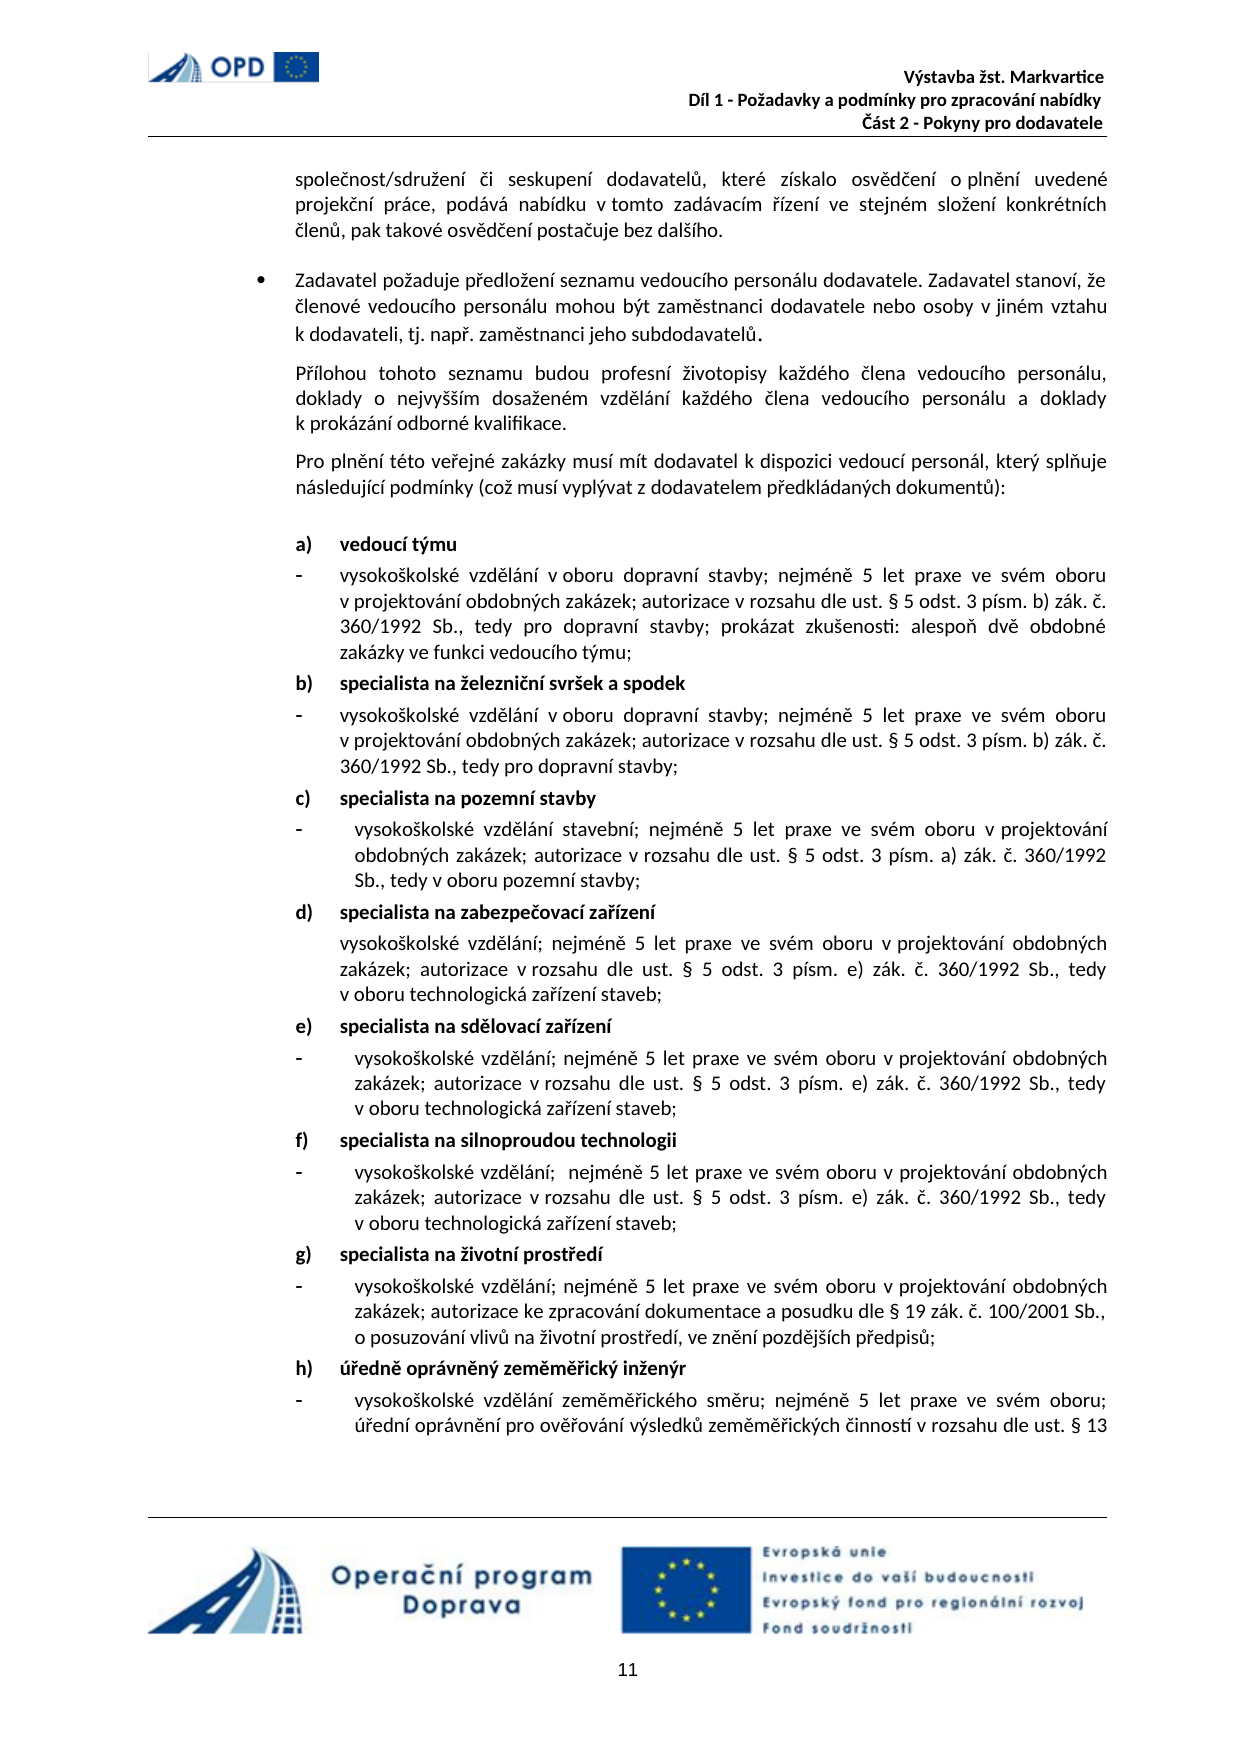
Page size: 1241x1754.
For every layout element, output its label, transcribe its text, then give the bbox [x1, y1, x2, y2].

list specialista na životní prostředí [295, 1241, 1107, 1267]
picture [147, 1546, 1085, 1637]
picture [147, 52, 319, 84]
list specialista na železniční svršek a spodek [295, 671, 1107, 696]
list specialista na zabezpečovací zařízení [295, 899, 1107, 924]
list vysokoškolské vzdělání v oboru dopravní stavby; nejméně 5 let praxe ve svém oboru v projektování obdobných zakázek; autorizace v rozsahu dle ust. § 5 odst. 3 písm. b) zák. č. 360/1992 Sb., tedy pro dopravní stavby; [295, 702, 1107, 778]
list specialista na sdělovací zařízení [295, 1013, 1107, 1038]
list vysokoškolské vzdělání; nejméně 5 let praxe ve svém oboru v projektování obdobných zakázek; autorizace v rozsahu dle ust. § 5 odst. 3 písm. e) zák. č. 360/1992 Sb., tedy v oboru technologická zařízení staveb; [295, 1159, 1107, 1235]
list specialista na pozemní stavby [295, 785, 1107, 810]
list Zadavatel požaduje předložení seznamu vedoucího personálu dodavatele. Zadavatel stanoví, že členové vedoucího personálu mohou být zaměstnanci dodavatele nebo osoby v jiném vztahu k dodavateli, tj. např. zaměstnanci jeho subdodavatelů. [257, 268, 1107, 347]
list úředně oprávněný zeměměřický inženýr [295, 1356, 1107, 1381]
list vysokoškolské vzdělání; nejméně 5 let praxe ve svém oboru v projektování obdobných zakázek; autorizace v rozsahu dle ust. § 5 odst. 3 písm. e) zák. č. 360/1992 Sb., tedy v oboru technologická zařízení staveb; [339, 931, 1107, 1007]
list vysokoškolské vzdělání; nejméně 5 let praxe ve svém oboru v projektování obdobných zakázek; autorizace v rozsahu dle ust. § 5 odst. 3 písm. e) zák. č. 360/1992 Sb., tedy v oboru technologická zařízení staveb; [295, 1045, 1107, 1121]
list vedoucí týmu [295, 531, 1107, 556]
list vysokoškolské vzdělání; nejméně 5 let praxe ve svém oboru v projektování obdobných zakázek; autorizace ke zpracování dokumentace a posudku dle § 19 zák. č. 100/2001 Sb., o posuzování vlivů na životní prostředí, ve znění pozdějších předpisů; [295, 1273, 1107, 1349]
list specialista na silnoproudou technologii [295, 1127, 1107, 1153]
list vysokoškolské vzdělání stavební; nejméně 5 let praxe ve svém oboru v projektování obdobných zakázek; autorizace v rozsahu dle ust. § 5 odst. 3 písm. a) zák. č. 360/1992 Sb., tedy v oboru pozemní stavby; [295, 816, 1107, 893]
text Pro plnění této veřejné zakázky musí mít dodavatel k dispozici vedoucí personál, který splňuje následující podmínky (což musí vyplývat z dodavatelem předkládaných dokumentů): [295, 448, 1107, 499]
text Přílohou tohoto seznamu budou profesní životopisy každého člena vedoucího personálu, doklady o nejvyšším dosaženém vzdělání každého člena vedoucího personálu a doklady k prokázání odborné kvalifikace. [295, 360, 1107, 436]
list vysokoškolské vzdělání v oboru dopravní stavby; nejméně 5 let praxe ve svém oboru v projektování obdobných zakázek; autorizace v rozsahu dle ust. § 5 odst. 3 písm. b) zák. č. 360/1992 Sb., tedy pro dopravní stavby; prokázat zkušenosti: alespoň dvě obdobné zakázky ve funkci vedoucího týmu; [295, 563, 1107, 664]
